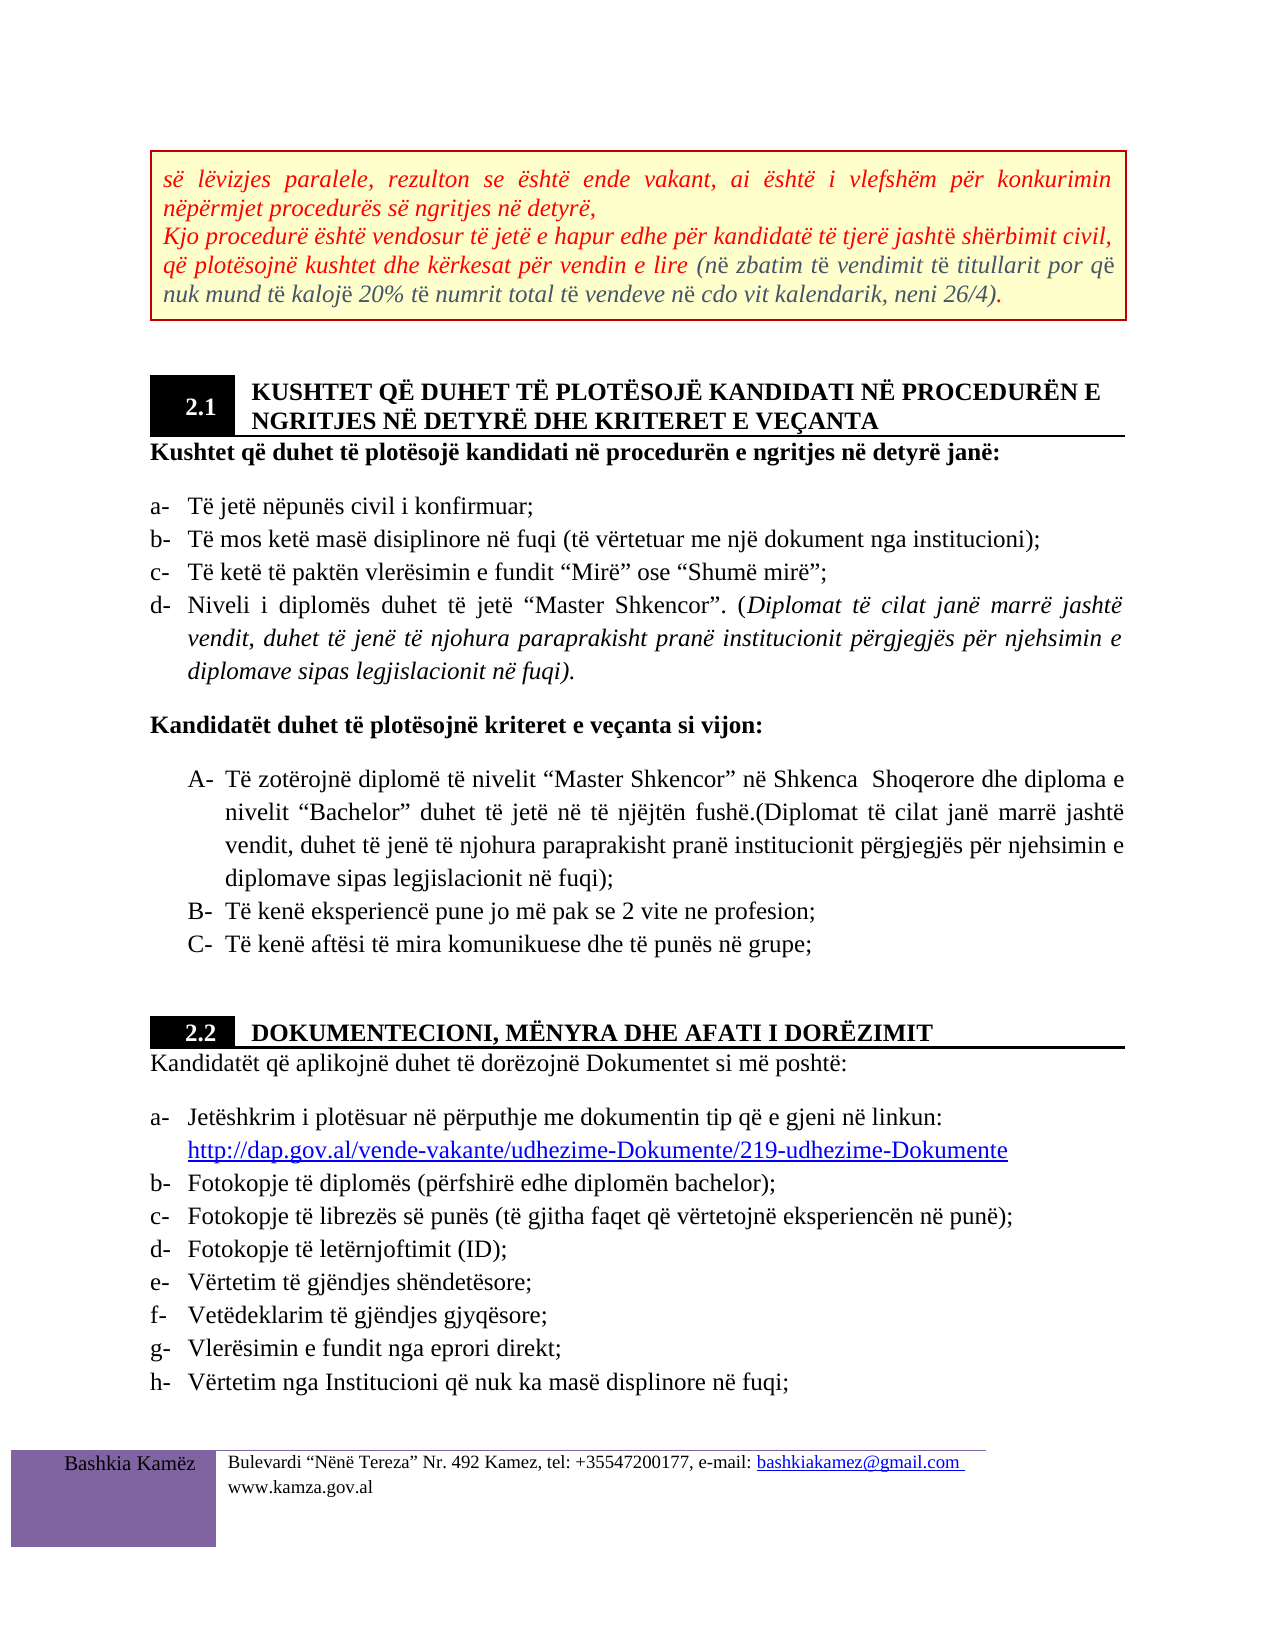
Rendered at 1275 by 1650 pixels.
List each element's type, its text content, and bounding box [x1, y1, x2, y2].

list Të ketë të paktën vlerësimin e fundit “Mirë” ose “Shumë mirë”; [150, 557, 1125, 586]
text Kandidatët duhet të plotësojnë kriteret e veçanta si vijon: [150, 710, 1125, 738]
list Fotokopje të librezës së punës (të gjitha faqet që vërtetojnë eksperiencën në punë); [150, 1201, 1125, 1230]
list Fotokopje të letërnjoftimit (ID); [150, 1234, 1125, 1263]
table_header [152, 152, 1125, 319]
list http://dap.gov.al/vende-vakante/udhezime-Dokumente/219-udhezime-Dokumente [187, 1135, 1125, 1164]
list Vlerësimin e fundit nga eprori direkt; [150, 1333, 1125, 1362]
list Vetëdeklarim të gjëndjes gjyqësore; [150, 1301, 1125, 1329]
list Të mos ketë masë disiplinore në fuqi (të vërtetuar me një dokument nga institucioni); [150, 524, 1125, 553]
table_header 2.1 [152, 378, 233, 435]
list Fotokopje të diplomës (përfshirë edhe diplomën bachelor); [150, 1168, 1125, 1197]
table_header 2.2 [152, 1018, 233, 1046]
list Të jetë nëpunës civil i konfirmuar; [150, 491, 1125, 519]
list Vërtetim nga Institucioni që nuk ka masë displinore në fuqi; [150, 1367, 1125, 1395]
table_header KUSHTET QË DUHET TË PLOTËSOJË KANDIDATI NË PROCEDURËN E NGRITJES NË DETYRË DHE KRITERET E VEÇANTA [235, 375, 1125, 435]
list Të kenë eksperiencë pune jo më pak se 2 vite ne profesion; [187, 896, 1125, 924]
list Niveli i diplomës duhet të jetë “Master Shkencor”. (Diplomat të cilat janë marrë jashtë vendit, duhet të jenë të njohura paraprakisht pranë institucionit përgjegjës për njehsimin e diplomave sipas legjislacionit në fuqi). [150, 590, 1125, 685]
list Të zotërojnë diplomë të nivelit “Master Shkencor” në Shkenca Shoqerore dhe diploma e nivelit “Bachelor” duhet të jetë në të njëjtën fushë.(Diplomat të cilat janë marrë jashtë vendit, duhet të jenë të njohura paraprakisht pranë institucionit përgjegjës për njehsimin e diplomave sipas legjislacionit në fuqi); [187, 764, 1125, 891]
list Vërtetim të gjëndjes shëndetësore; [150, 1267, 1125, 1296]
table_header DOKUMENTECIONI, MËNYRA DHE AFATI I DORËZIMIT [235, 1016, 1125, 1046]
text Kushtet që duhet të plotësojë kandidati në procedurën e ngritjes në detyrë janë: [150, 437, 1125, 466]
list Jetëshkrim i plotësuar në përputhje me dokumentin tip që e gjeni në linkun: [150, 1102, 1125, 1131]
list Të kenë aftësi të mira komunikuese dhe të punës në grupe; [187, 929, 1125, 957]
text Kandidatët që aplikojnë duhet të dorëzojnë Dokumentet si më poshtë: [150, 1049, 1125, 1077]
